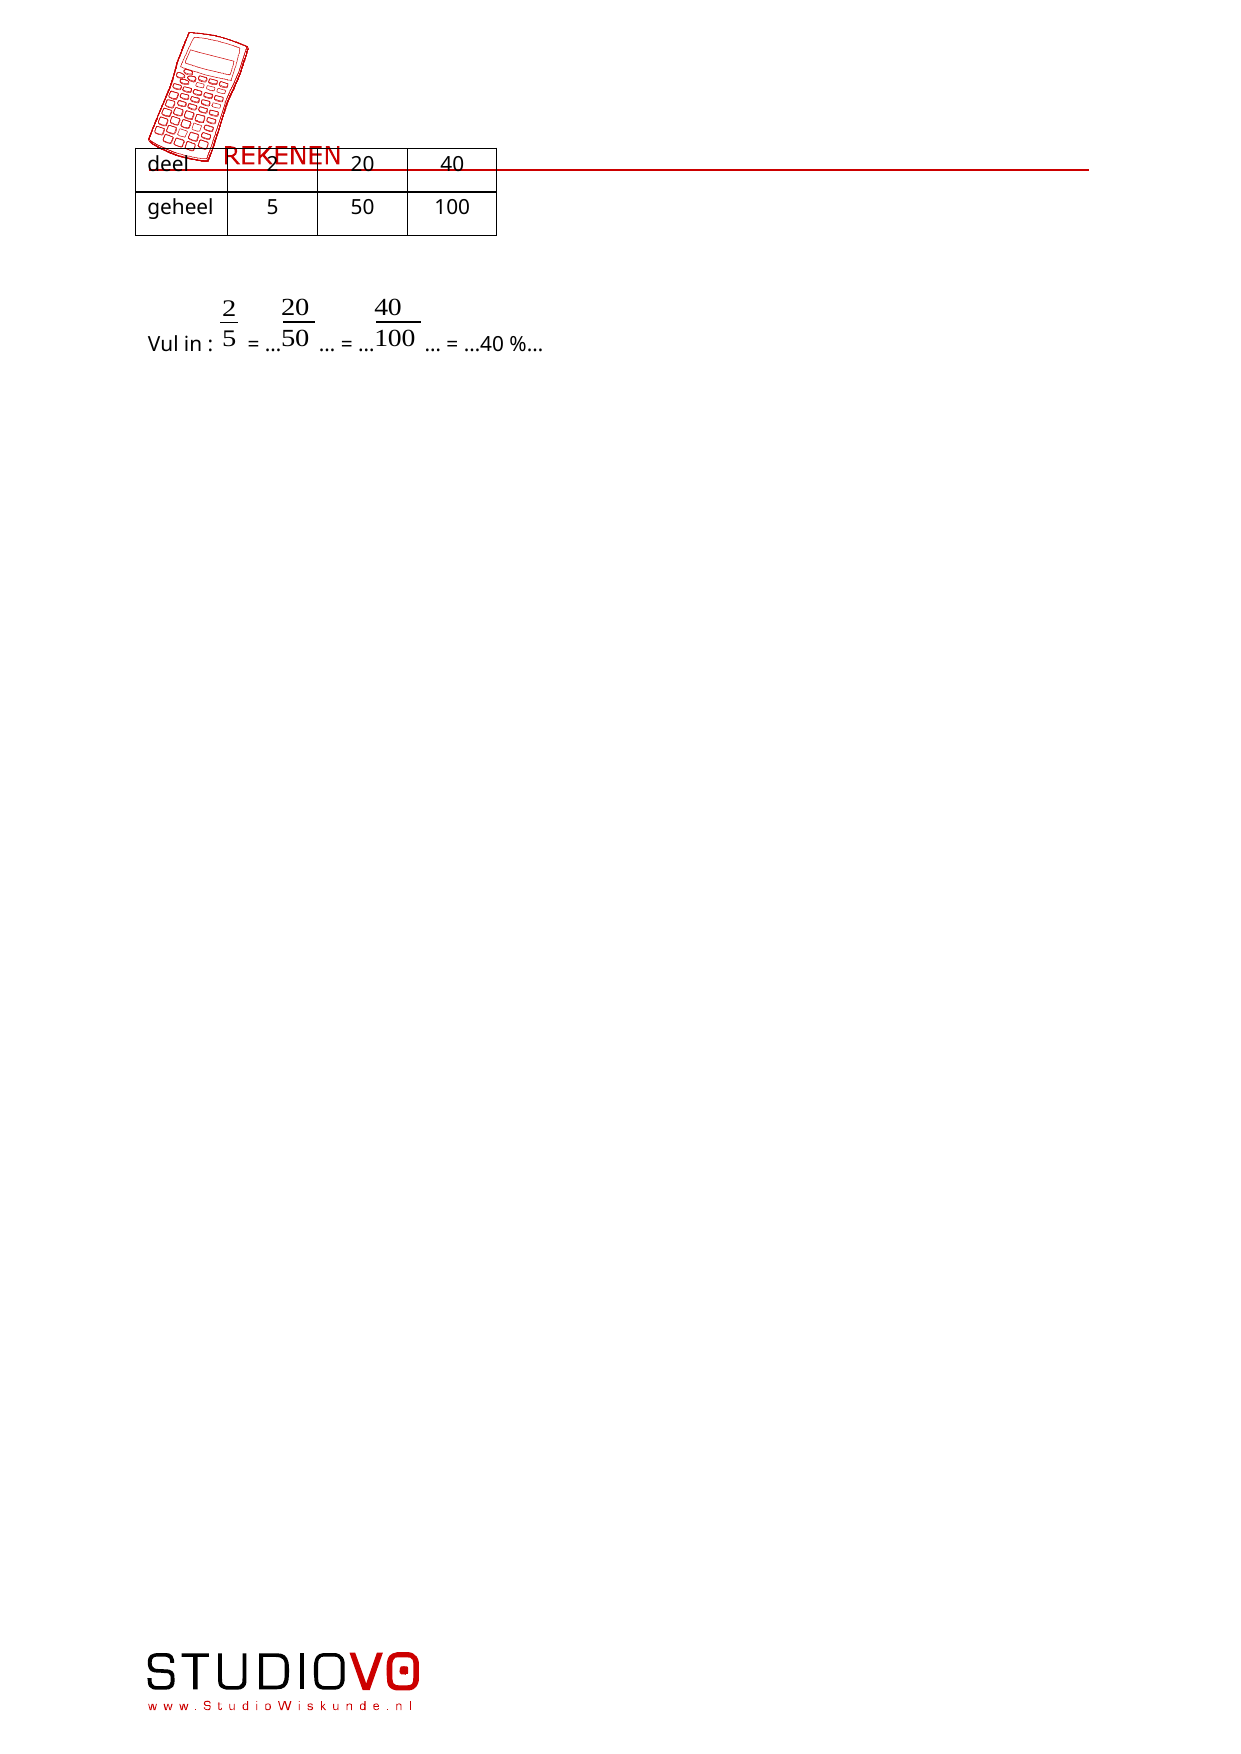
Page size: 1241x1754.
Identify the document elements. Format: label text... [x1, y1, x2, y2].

table_header 40 [408, 149, 496, 191]
table_cell 100 [408, 193, 496, 235]
table_cell geheel [136, 193, 227, 235]
table_cell 50 [318, 193, 407, 235]
text Vul in : = …… = …… = …40 %… [148, 294, 1093, 358]
table_header 20 [318, 149, 407, 191]
table_cell 5 [228, 193, 317, 235]
table_header 2 [228, 149, 317, 191]
table_header deel [136, 149, 227, 191]
